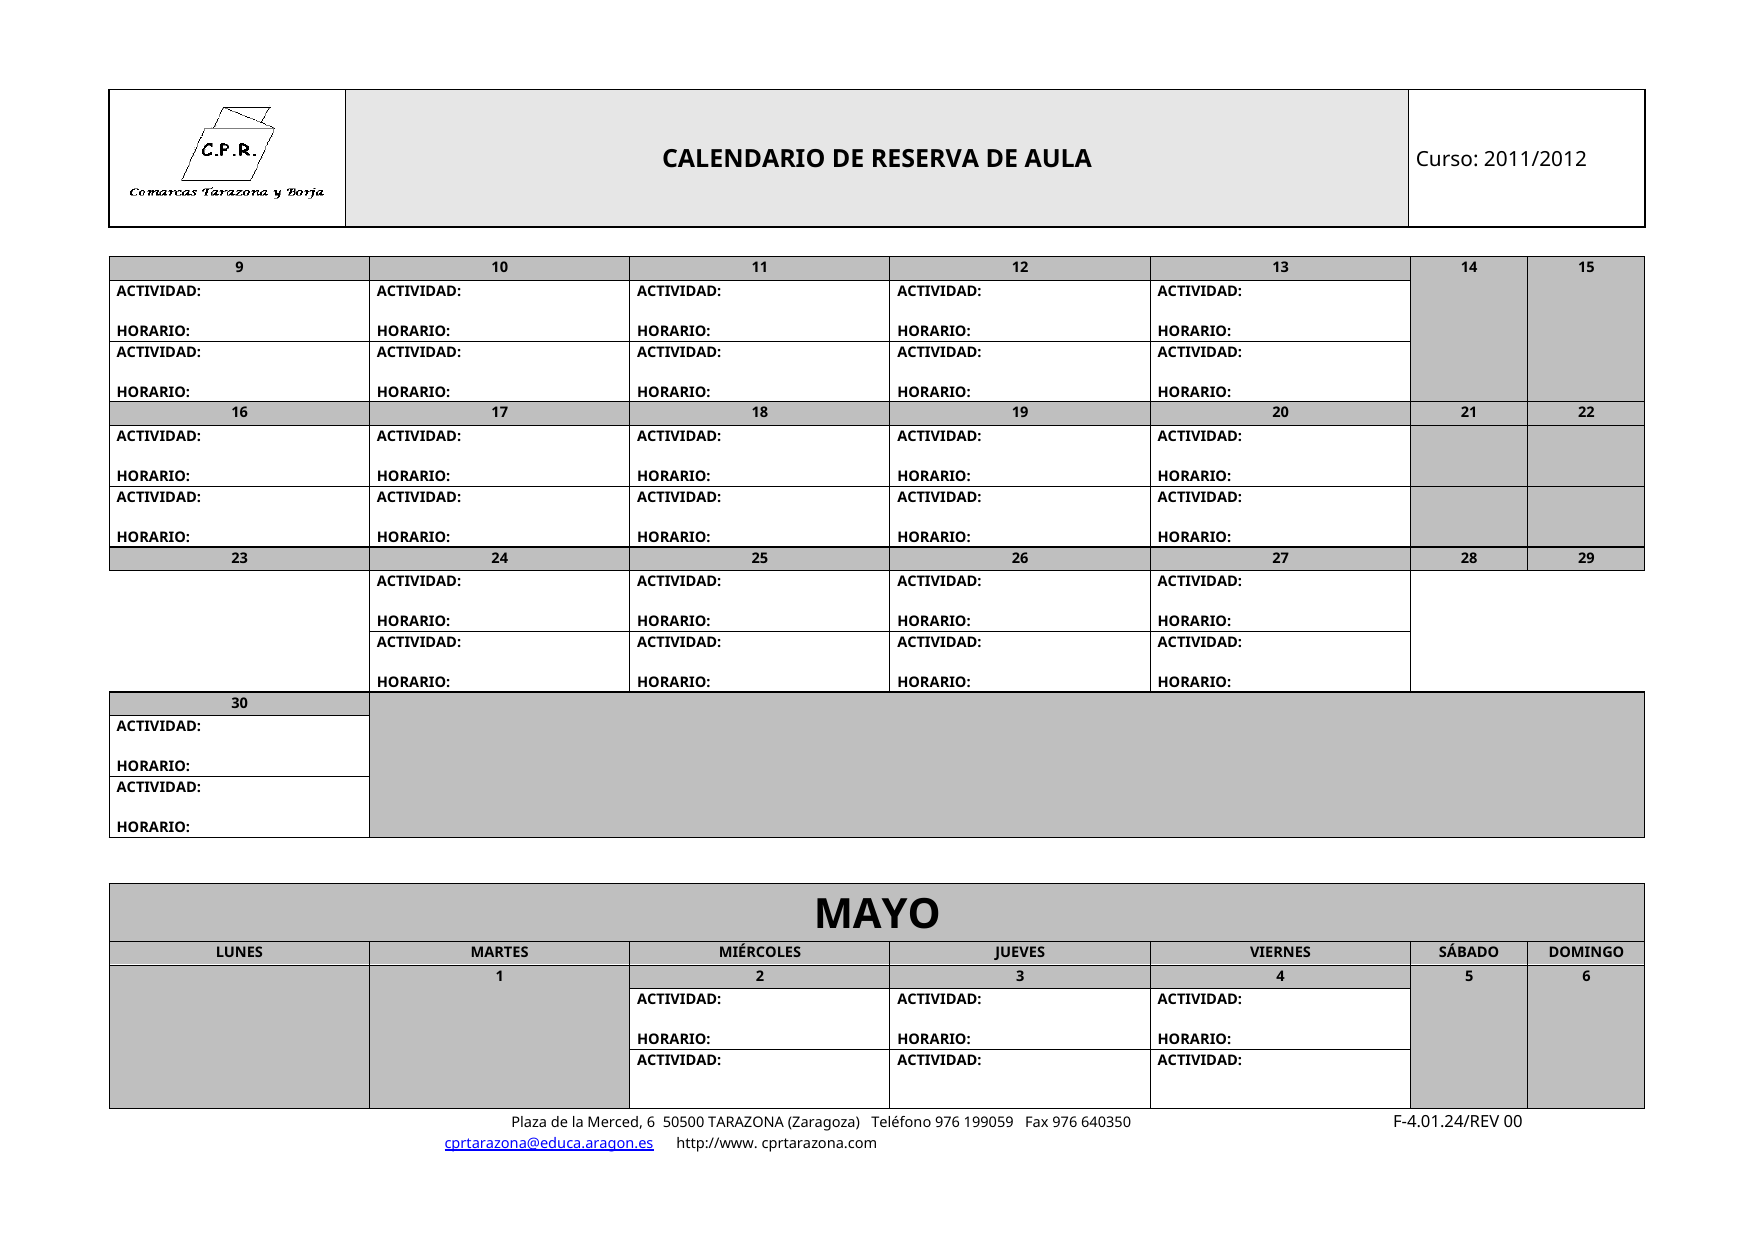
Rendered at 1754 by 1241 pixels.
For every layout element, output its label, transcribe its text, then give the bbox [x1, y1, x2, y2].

table_cell MIÉRCOLES [630, 942, 889, 964]
table_cell ACTIVIDAD: HORARIO: [370, 281, 629, 341]
table_cell [370, 693, 1644, 837]
table_cell 22 [1528, 402, 1644, 425]
table_cell 18 [630, 402, 889, 425]
table_cell 11 [630, 257, 889, 280]
table_cell ACTIVIDAD: HORARIO: [890, 989, 1150, 1049]
table_cell [1528, 426, 1644, 486]
table_cell 15 [1528, 257, 1644, 401]
table_cell 9 [110, 257, 369, 280]
table_cell 21 [1411, 402, 1527, 425]
table_cell ACTIVIDAD: HORARIO: [630, 989, 889, 1049]
table_cell 30 [110, 693, 369, 715]
table_cell 3 [890, 966, 1150, 988]
table_cell ACTIVIDAD: HORARIO: [370, 342, 629, 401]
table_cell ACTIVIDAD: HORARIO: [890, 342, 1150, 401]
picture [121, 102, 334, 202]
table_cell ACTIVIDAD: HORARIO: [890, 487, 1150, 546]
table_cell ACTIVIDAD: HORARIO: [630, 487, 889, 546]
table_cell [1411, 487, 1527, 546]
table_cell ACTIVIDAD: HORARIO: [1151, 632, 1410, 691]
table_cell ACTIVIDAD: HORARIO: [1151, 989, 1410, 1049]
table_cell ACTIVIDAD: HORARIO: [890, 571, 1150, 631]
table_cell ACTIVIDAD: HORARIO: [890, 281, 1150, 341]
table_cell 5 [1411, 966, 1527, 1108]
table_cell 19 [890, 402, 1150, 425]
table_cell 17 [370, 402, 629, 425]
table_cell ACTIVIDAD: HORARIO: [1151, 426, 1410, 486]
table_cell DOMINGO [1528, 942, 1644, 964]
table_cell ACTIVIDAD: HORARIO: [890, 632, 1150, 691]
table_cell ACTIVIDAD: HORARIO: [370, 571, 629, 631]
table_cell 20 [1151, 402, 1410, 425]
table_cell 24 [370, 548, 629, 570]
table_cell 29 [1528, 548, 1644, 570]
table_cell ACTIVIDAD: HORARIO: [630, 342, 889, 401]
table_cell ACTIVIDAD: HORARIO: [370, 487, 629, 546]
table_cell [1411, 426, 1527, 486]
table_cell 16 [110, 402, 369, 425]
table_cell ACTIVIDAD: HORARIO: [110, 487, 369, 546]
table_cell 12 [890, 257, 1150, 280]
table_cell ACTIVIDAD: HORARIO: [1151, 281, 1410, 341]
table_cell ACTIVIDAD: HORARIO: [370, 632, 629, 691]
table_cell 23 [110, 548, 369, 570]
table_cell ACTIVIDAD: HORARIO: [890, 1050, 1150, 1108]
table_cell 1 [370, 966, 629, 1108]
table_cell SÁBADO [1411, 942, 1527, 964]
table_cell LUNES [110, 942, 369, 964]
table_cell ACTIVIDAD: HORARIO: [630, 632, 889, 691]
table_cell [1528, 487, 1644, 546]
table_cell ACTIVIDAD: HORARIO: [1151, 342, 1410, 401]
table_cell ACTIVIDAD: HORARIO: [630, 281, 889, 341]
table_cell 10 [370, 257, 629, 280]
table_cell 2 [630, 966, 889, 988]
table_cell 14 [1411, 257, 1527, 401]
table_cell ACTIVIDAD: HORARIO: [370, 426, 629, 486]
table_cell 6 [1528, 966, 1644, 1108]
table_cell ACTIVIDAD: HORARIO: [890, 426, 1150, 486]
table_cell 26 [890, 548, 1150, 570]
table_cell ACTIVIDAD: HORARIO: [110, 426, 369, 486]
table_cell ACTIVIDAD: HORARIO: [1151, 571, 1410, 631]
table_cell MARTES [370, 942, 629, 964]
table_cell 28 [1411, 548, 1527, 570]
table_cell ACTIVIDAD: HORARIO: [1151, 487, 1410, 546]
table_cell 4 [1151, 966, 1410, 988]
table_cell ACTIVIDAD: HORARIO: [110, 716, 369, 776]
table_cell ACTIVIDAD: HORARIO: [110, 777, 369, 837]
table_cell ACTIVIDAD: HORARIO: [110, 342, 369, 401]
table_cell ACTIVIDAD: HORARIO: [1151, 1050, 1410, 1108]
table_cell ACTIVIDAD: HORARIO: [630, 571, 889, 631]
table_cell JUEVES [890, 942, 1150, 964]
table_cell 13 [1151, 257, 1410, 280]
table_cell [110, 966, 369, 1108]
table_header MAYO [110, 884, 1644, 941]
table_cell ACTIVIDAD: HORARIO: [110, 281, 369, 341]
table_cell ACTIVIDAD: HORARIO: [630, 426, 889, 486]
table_cell 25 [630, 548, 889, 570]
table_cell ACTIVIDAD: HORARIO: [630, 1050, 889, 1108]
table_cell 27 [1151, 548, 1410, 570]
table_cell VIERNES [1151, 942, 1410, 964]
